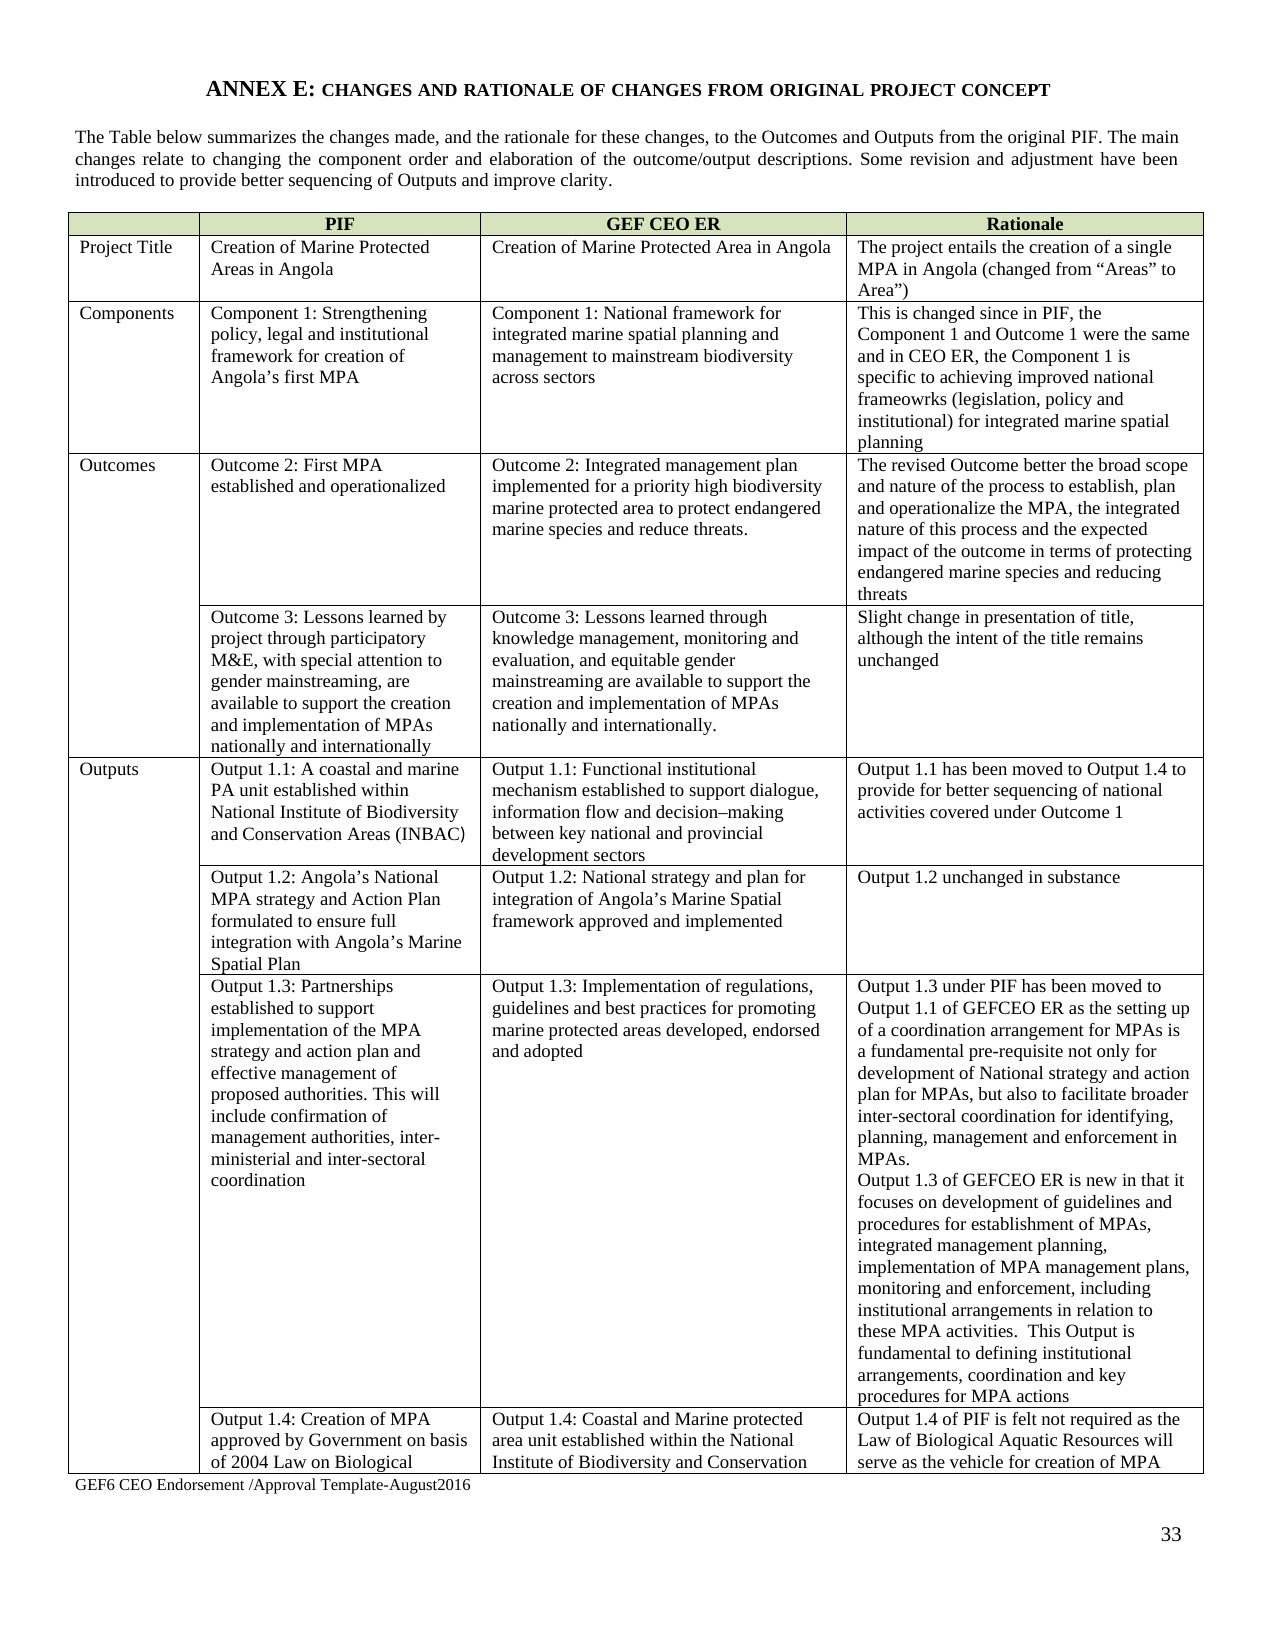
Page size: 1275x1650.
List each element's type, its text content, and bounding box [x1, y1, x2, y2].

table_cell Output 1.3: Partnerships established to support implementation of the MPA strategy and action plan and effective management of proposed authorities. This will include confirmation of management authorities, inter-ministerial and inter-sectoral coordination [200, 975, 480, 1407]
table_cell Outcome 2: Integrated management plan implemented for a priority high biodiversity marine protected area to protect endangered marine species and reduce threats. [481, 454, 846, 604]
table_cell Output 1.3 under PIF has been moved to Output 1.1 of GEFCEO ER as the setting up of a coordination arrangement for MPAs is a fundamental pre-requisite not only for development of National strategy and action plan for MPAs, but also to facilitate broader inter-sectoral coordination for identifying, planning, management and enforcement in MPAs. Output 1.3 of GEFCEO ER is new in that it focuses on development of guidelines and procedures for establishment of MPAs, integrated management planning, implementation of MPA management plans, monitoring and enforcement, including institutional arrangements in relation to these MPA activities. This Output is fundamental to defining institutional arrangements, coordination and key procedures for MPA actions [847, 975, 1203, 1407]
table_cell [200, 1408, 480, 1473]
table_cell This is changed since in PIF, the Component 1 and Outcome 1 were the same and in CEO ER, the Component 1 is specific to achieving improved national frameowrks (legislation, policy and institutional) for integrated marine spatial planning [847, 302, 1203, 453]
table_cell Outcome 3: Lessons learned through knowledge management, monitoring and evaluation, and equitable gender mainstreaming are available to support the creation and implementation of MPAs nationally and internationally. [481, 606, 846, 757]
table_cell Outcome 2: First MPA established and operationalized [200, 454, 480, 604]
table_cell Creation of Marine Protected Area in Angola [481, 236, 846, 301]
table_header PIF [200, 213, 480, 235]
table_cell The revised Outcome better the broad scope and nature of the process to establish, plan and operationalize the MPA, the integrated nature of this process and the expected impact of the outcome in terms of protecting endangered marine species and reducing threats [847, 454, 1203, 604]
table_cell Output 1.1: A coastal and marine PA unit established within National Institute of Biodiversity and Conservation Areas (INBAC) [200, 758, 480, 865]
table_cell The project entails the creation of a single MPA in Angola (changed from “Areas” to Area”) [847, 236, 1203, 301]
table_cell Outputs [69, 758, 199, 1473]
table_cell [481, 1408, 846, 1473]
table_header GEF CEO ER [481, 213, 846, 235]
table_cell Output 1.3: Implementation of regulations, guidelines and best practices for promoting marine protected areas developed, endorsed and adopted [481, 975, 846, 1407]
table_cell Output 1.2: Angola’s National MPA strategy and Action Plan formulated to ensure full integration with Angola’s Marine Spatial Plan [200, 866, 480, 974]
table_cell Component 1: National framework for integrated marine spatial planning and management to mainstream biodiversity across sectors [481, 302, 846, 453]
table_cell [847, 1408, 1203, 1473]
table_header [69, 213, 199, 235]
text ANNEX E: changes and rationale of changes from original project concept [75, 75, 1181, 101]
table_cell Components [69, 302, 199, 453]
table_cell Slight change in presentation of title, although the intent of the title remains unchanged [847, 606, 1203, 757]
table_cell Outcomes [69, 454, 199, 757]
table_cell Output 1.1: Functional institutional mechanism established to support dialogue, information flow and decision–making between key national and provincial development sectors [481, 758, 846, 865]
text The Table below summarizes the changes made, and the rationale for these changes, to the Outcomes and Outputs from the original PIF. The main changes relate to changing the component order and elaboration of the outcome/output descriptions. Some revision and adjustment have been introduced to provide better sequencing of Outputs and improve clarity. [75, 126, 1181, 191]
table_cell Output 1.2 unchanged in substance [847, 866, 1203, 974]
table_cell Output 1.1 has been moved to Output 1.4 to provide for better sequencing of national activities covered under Outcome 1 [847, 758, 1203, 865]
table_cell Project Title [69, 236, 199, 301]
table_cell Outcome 3: Lessons learned by project through participatory M&E, with special attention to gender mainstreaming, are available to support the creation and implementation of MPAs nationally and internationally [200, 606, 480, 757]
table_header Rationale [847, 213, 1203, 235]
table_cell Creation of Marine Protected Areas in Angola [200, 236, 480, 301]
table_cell Component 1: Strengthening policy, legal and institutional framework for creation of Angola’s first MPA [200, 302, 480, 453]
table_cell Output 1.2: National strategy and plan for integration of Angola’s Marine Spatial framework approved and implemented [481, 866, 846, 974]
